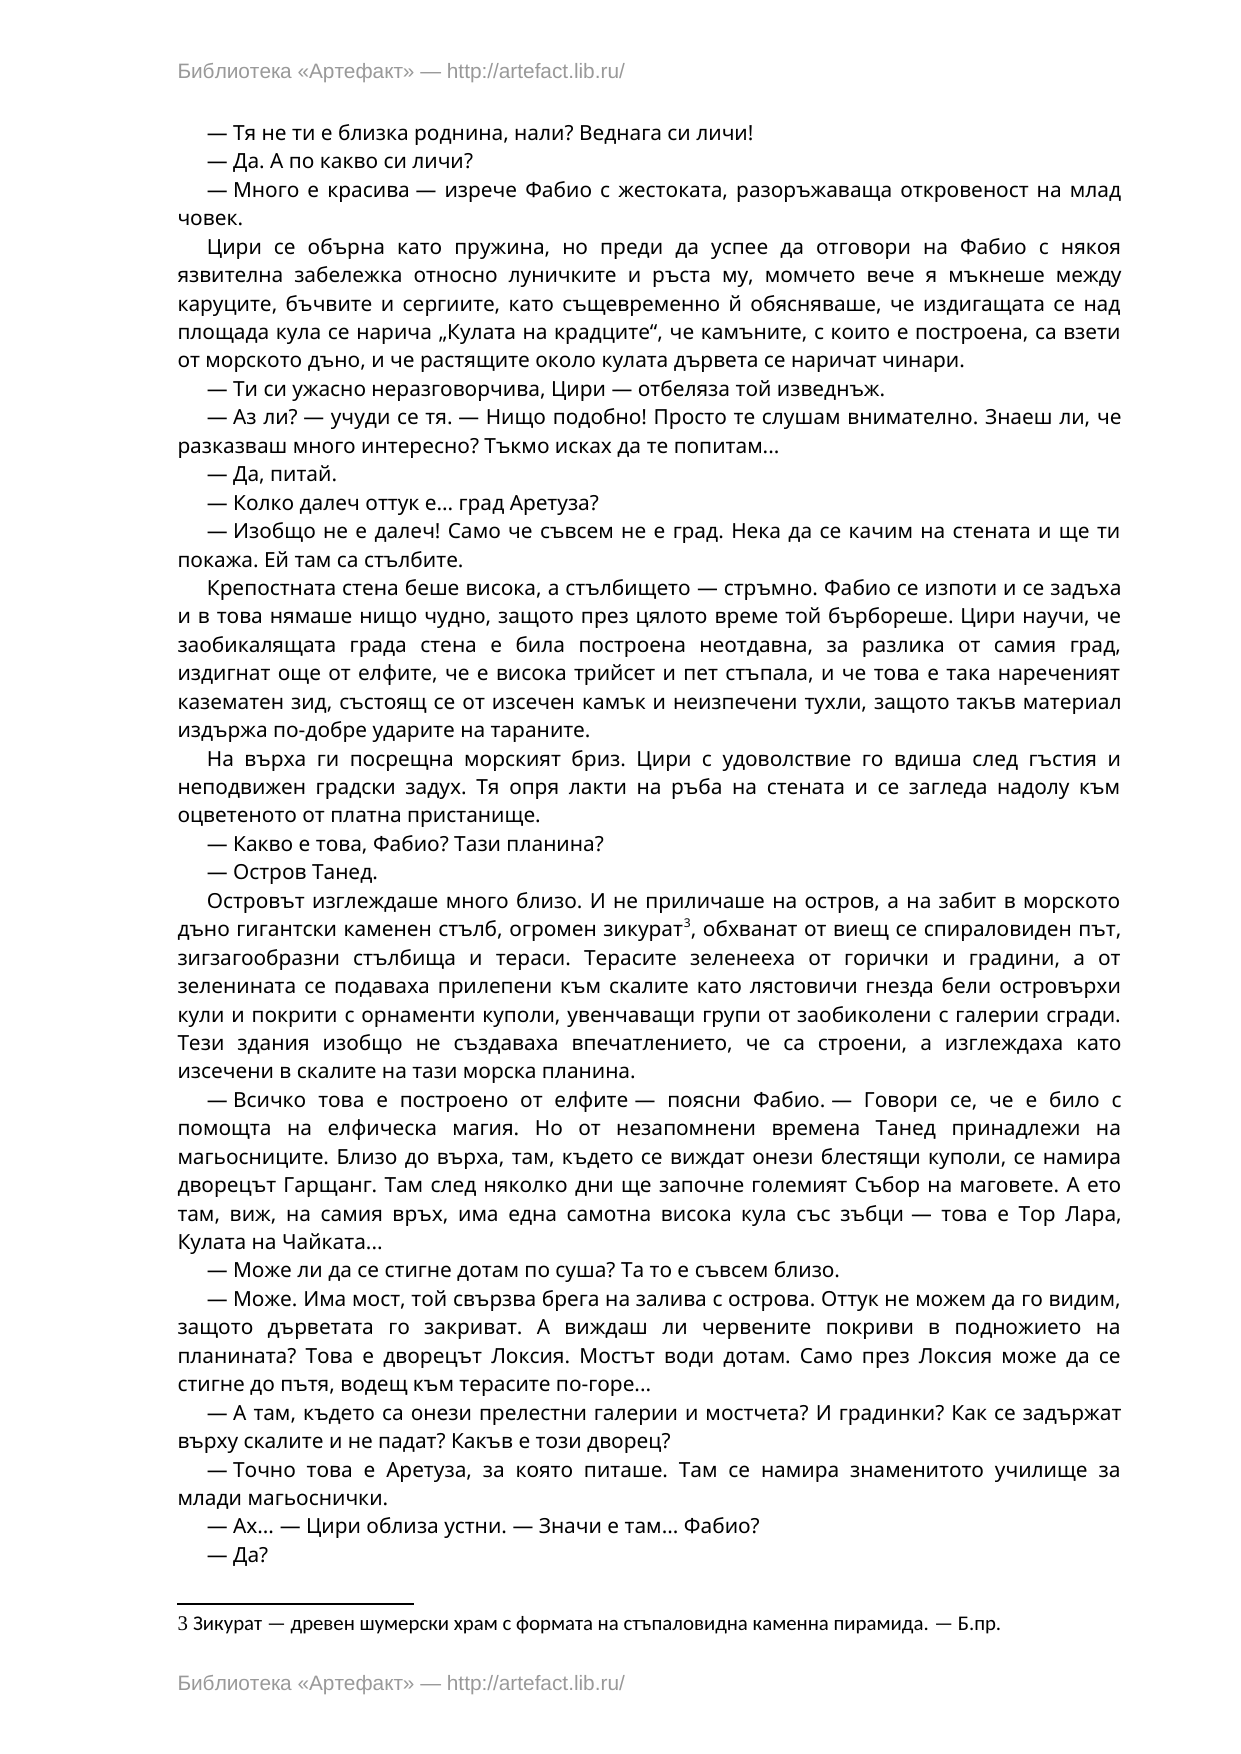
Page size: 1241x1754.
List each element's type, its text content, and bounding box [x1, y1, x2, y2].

text — Колко далеч оттук е... град Аретуза? [177, 488, 1122, 516]
text — Може ли да се стигне дотам по суша? Та то е съвсем близо. [177, 1256, 1122, 1284]
text — Ти си ужасно неразговорчива, Цири — отбеляза той изведнъж. [177, 374, 1122, 402]
text — Да? [177, 1540, 1122, 1568]
text — А там, където са онези прелестни галерии и мостчета? И градинки? Как се задържат върху скалите и не падат? Какъв е този дворец? [177, 1398, 1122, 1455]
text — Какво е това, Фабио? Тази планина? [177, 829, 1122, 857]
text — Аз ли? — учуди се тя. — Нищо подобно! Просто те слушам внимателно. Знаеш ли, че разказваш много интересно? Тъкмо исках да те попитам... [177, 402, 1122, 459]
text Крепостната стена беше висока, а стълбището — стръмно. Фабио се изпоти и се задъха и в това нямаше нищо чудно, защото през цялото време той бърбореше. Цири научи, че заобикалящата града стена е била построена неотдавна, за разлика от самия град, издигнат още от елфите, че е висока трийсет и пет стъпала, и че това е така нареченият казематен зид, състоящ се от изсечен камък и неизпечени тухли, защото такъв материал издържа по-добре ударите на тараните. [177, 573, 1122, 744]
text — Ах... — Цири облиза устни. — Значи е там... Фабио? [177, 1512, 1122, 1540]
text — Да, питай. [177, 459, 1122, 488]
text — Може. Има мост, той свързва брега на залива с острова. Оттук не можем да го видим, защото дърветата го закриват. А виждаш ли червените покриви в подножието на планината? Това е дворецът Локсия. Мостът води дотам. Само през Локсия може да се стигне до пътя, водещ към терасите по-горе... [177, 1284, 1122, 1398]
text Цири се обърна като пружина, но преди да успее да отговори на Фабио с някоя язвителна забележка относно луничките и ръста му, момчето вече я мъкнеше между каруците, бъчвите и сергиите, като същевременно й обясняваше, че издигащата се над площада кула се нарича „Кулата на крадците“, че камъните, с които е построена, са взети от морското дъно, и че растящите около кулата дървета се наричат чинари. [177, 232, 1122, 374]
text — Много е красива — изрече Фабио с жестоката, разоръжаваща откровеност на млад човек. [177, 175, 1122, 232]
text На върха ги посрещна морският бриз. Цири с удоволствие го вдиша след гъстия и неподвижен градски задух. Тя опря лакти на ръба на стената и се загледа надолу към оцветеното от платна пристанище. [177, 744, 1122, 829]
text — Точно това е Аретуза, за която питаше. Там се намира знаменитото училище за млади магьоснички. [177, 1455, 1122, 1512]
text — Всичко това е построено от елфите — поясни Фабио. — Говори се, че е било с помощта на елфическа магия. Но от незапомнени времена Танед принадлежи на магьосниците. Близо до върха, там, където се виждат онези блестящи куполи, се намира дворецът Гарщанг. Там след няколко дни ще започне големият Събор на маговете. А ето там, виж, на самия връх, има една самотна висока кула със зъбци — това е Тор Лара, Кулата на Чайката... [177, 1085, 1122, 1256]
text — Остров Танед. [177, 857, 1122, 886]
text — Тя не ти е близка роднина, нали? Веднага си личи! [177, 118, 1122, 147]
text — Изобщо не е далеч! Само че съвсем не е град. Нека да се качим на стената и ще ти покажа. Ей там са стълбите. [177, 516, 1122, 573]
text Островът изглеждаше много близо. И не приличаше на остров, а на забит в морското дъно гигантски каменен стълб, огромен зикурат, обхванат от виещ се спираловиден път, зигзагообразни стълбища и тераси. Терасите зеленееха от горички и градини, а от зеленината се подаваха прилепени към скалите като лястовичи гнезда бели островърхи кули и покрити с орнаменти куполи, увенчаващи групи от заобиколени с галерии сгради. Тези здания изобщо не създаваха впечатлението, че са строени, а изглеждаха като изсечени в скалите на тази морска планина. [177, 886, 1122, 1085]
text — Да. А по какво си личи? [177, 147, 1122, 175]
